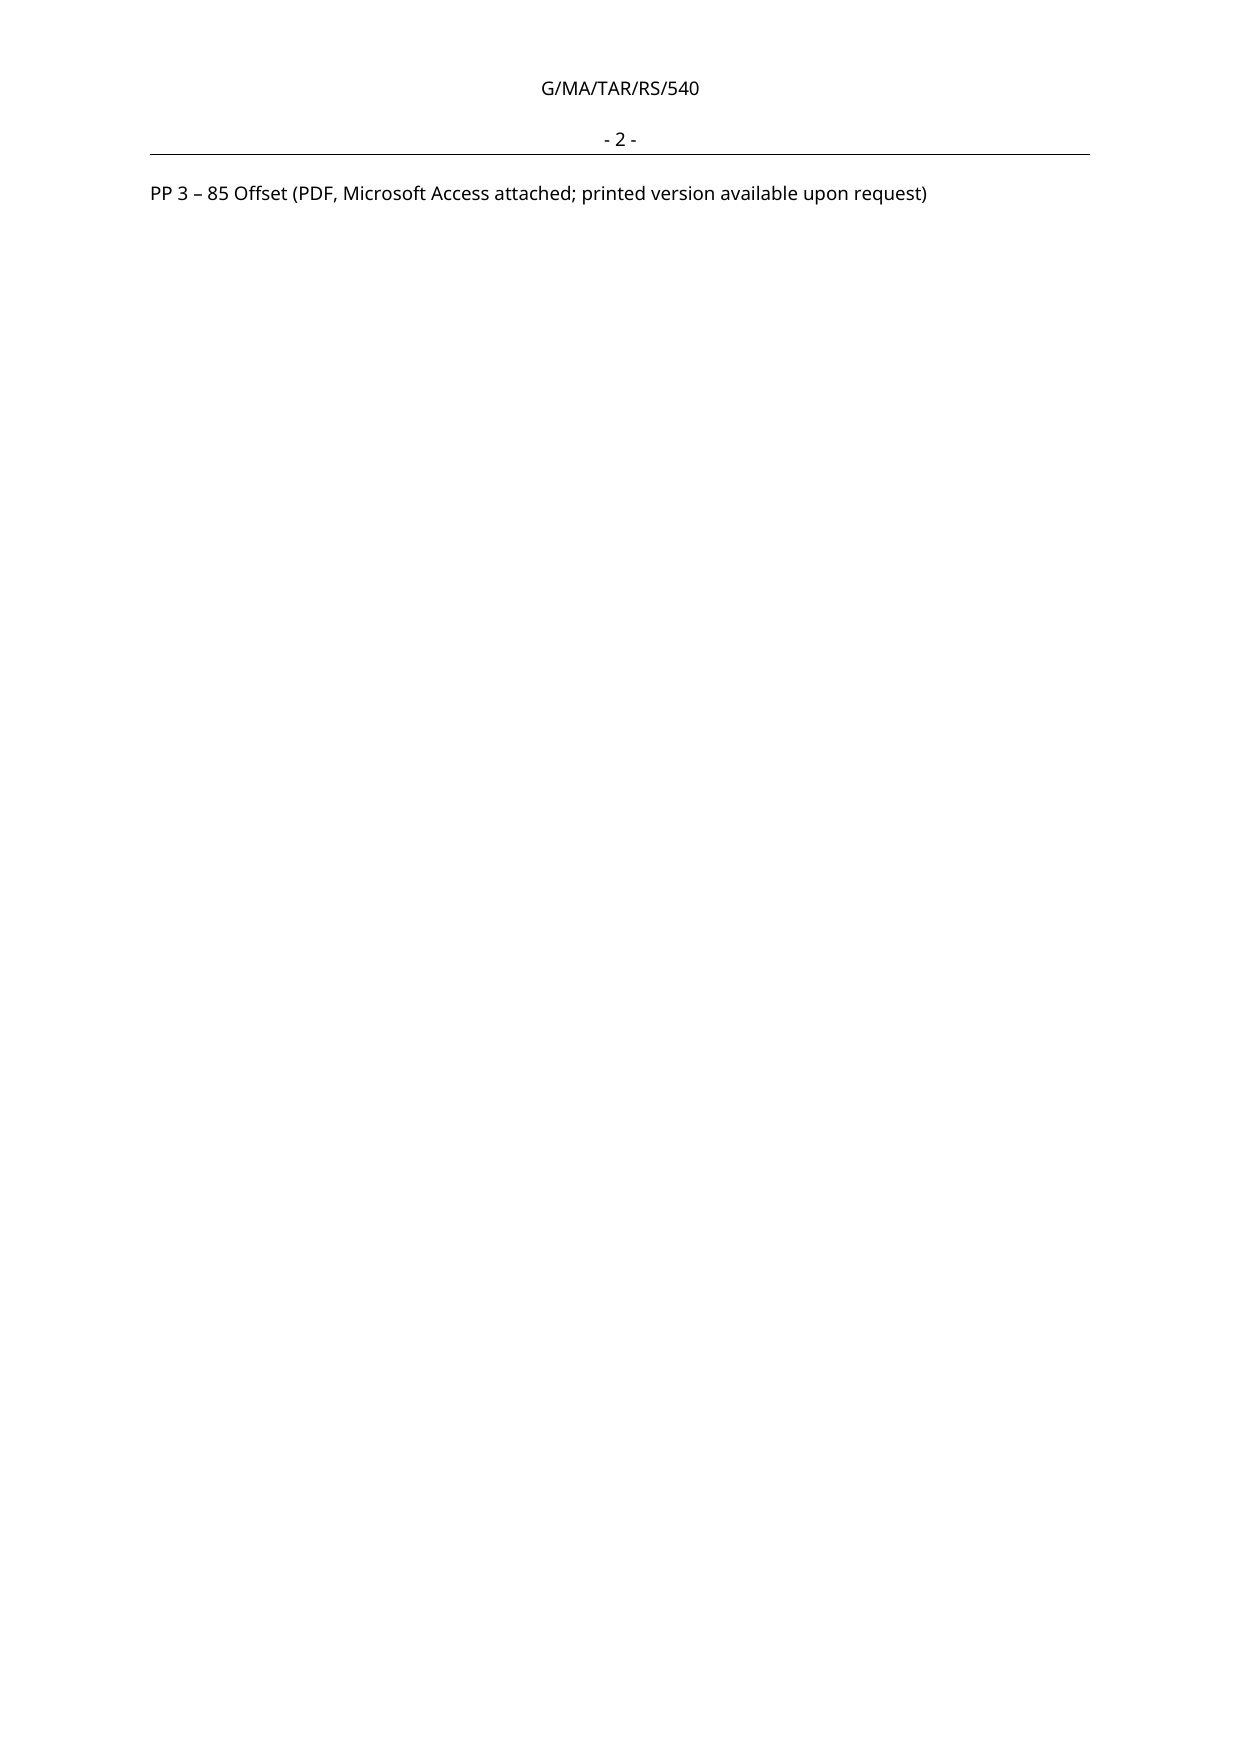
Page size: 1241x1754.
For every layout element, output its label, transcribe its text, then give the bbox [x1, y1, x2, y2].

text PP 3 – 85 Offset (PDF, Microsoft Access attached; printed version available upon request) [150, 180, 1090, 206]
